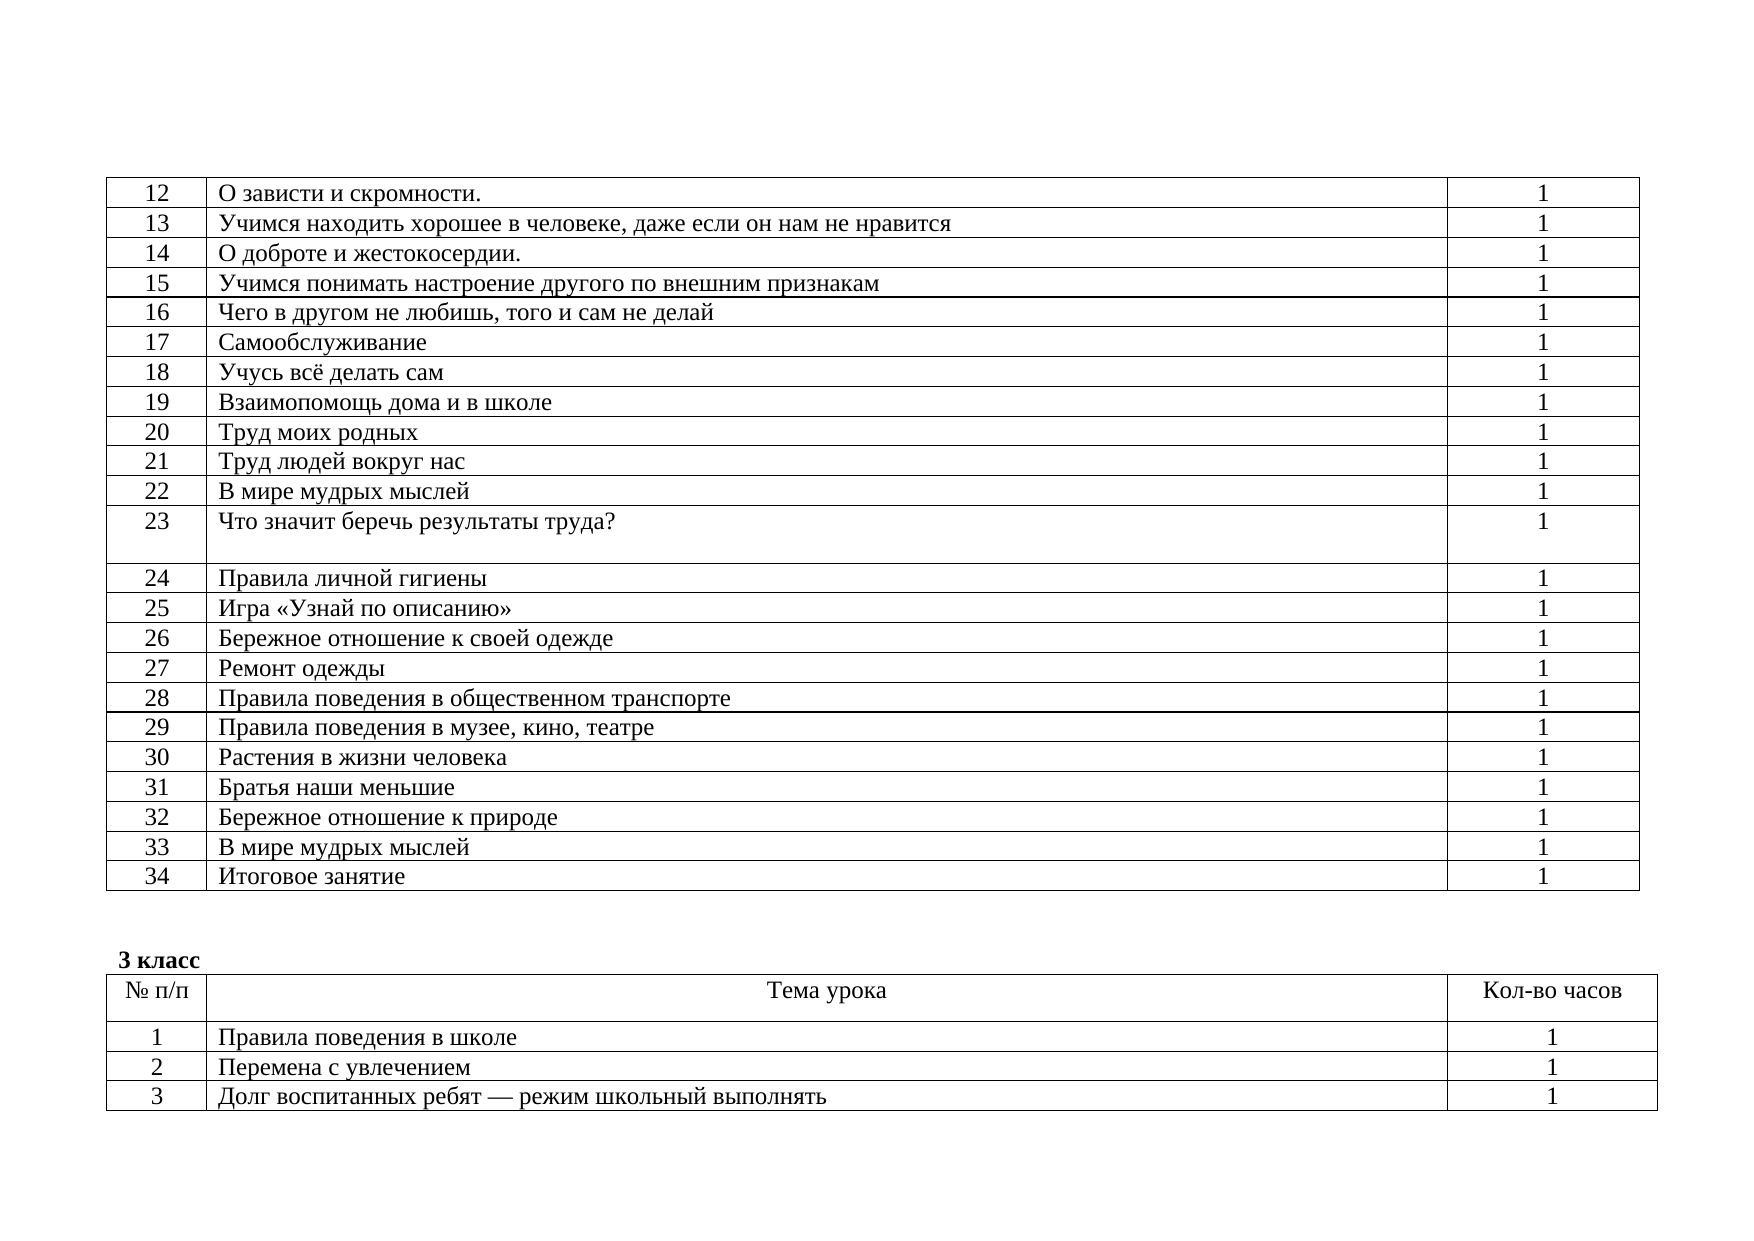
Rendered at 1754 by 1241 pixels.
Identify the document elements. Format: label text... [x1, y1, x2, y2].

table_cell 28 [107, 683, 206, 711]
table_cell 1 [1448, 476, 1639, 505]
table_cell 1 [1448, 208, 1639, 237]
table_cell 18 [107, 357, 206, 386]
table_cell 22 [107, 476, 206, 505]
table_cell 1 [1448, 713, 1639, 741]
table_cell Правила поведения в школе [207, 1022, 1447, 1051]
table_cell Взаимопомощь дома и в школе [207, 387, 1447, 416]
table_cell 20 [107, 417, 206, 445]
table_cell 17 [107, 327, 206, 356]
table_cell 25 [107, 593, 206, 622]
table_cell Перемена с увлечением [207, 1052, 1447, 1080]
table_cell 3 [107, 1081, 206, 1110]
table_cell 32 [107, 802, 206, 831]
table_cell Ремонт одежды [207, 653, 1447, 682]
table_cell 1 [1448, 446, 1639, 475]
table_cell Бережное отношение к природе [207, 802, 1447, 831]
table_cell 15 [107, 268, 206, 296]
table_cell Труд моих родных [207, 417, 1447, 445]
table_cell В мире мудрых мыслей [207, 832, 1447, 860]
table_cell 1 [1448, 1052, 1657, 1080]
table_cell 1 [1448, 593, 1639, 622]
table_cell Правила поведения в общественном транспорте [207, 683, 1447, 711]
table_cell 30 [107, 742, 206, 771]
table_cell Учимся понимать настроение другого по внешним признакам [207, 268, 1447, 296]
table_cell Правила личной гигиены [207, 564, 1447, 592]
table_cell Труд людей вокруг нас [207, 446, 1447, 475]
table_cell 1 [1448, 742, 1639, 771]
table_cell 1 [1448, 357, 1639, 386]
table_cell 21 [107, 446, 206, 475]
text 3 класс [118, 945, 1636, 974]
table_cell 2 [107, 1052, 206, 1080]
table_cell Долг воспитанных ребят — режим школьный выполнять [207, 1081, 1447, 1110]
table_cell 1 [1448, 861, 1639, 890]
table_cell 1 [1448, 178, 1639, 207]
table_cell Бережное отношение к своей одежде [207, 623, 1447, 652]
table_cell 19 [107, 387, 206, 416]
table_cell 1 [1448, 1081, 1657, 1110]
table_cell О зависти и скромности. [207, 178, 1447, 207]
table_cell 1 [107, 1022, 206, 1051]
table_cell 1 [1448, 268, 1639, 296]
table_cell 24 [107, 564, 206, 592]
table_cell 1 [1448, 623, 1639, 652]
table_cell Чего в другом не любишь, того и сам не делай [207, 298, 1447, 326]
table_cell 1 [1448, 298, 1639, 326]
table_cell Что значит беречь результаты труда? [207, 506, 1447, 562]
table_cell 1 [1448, 506, 1639, 562]
table_cell 27 [107, 653, 206, 682]
table_cell 29 [107, 713, 206, 741]
table_cell 16 [107, 298, 206, 326]
table_cell 33 [107, 832, 206, 860]
table_cell 1 [1448, 564, 1639, 592]
table_cell Учимся находить хорошее в человеке, даже если он нам не нравится [207, 208, 1447, 237]
table_cell 1 [1448, 238, 1639, 267]
table_cell 1 [1448, 417, 1639, 445]
table_cell Братья наши меньшие [207, 772, 1447, 801]
table_cell В мире мудрых мыслей [207, 476, 1447, 505]
table_cell 12 [107, 178, 206, 207]
table_cell 13 [107, 208, 206, 237]
table_header Кол-во часов [1448, 975, 1657, 1021]
table_cell 1 [1448, 387, 1639, 416]
table_cell Самообслуживание [207, 327, 1447, 356]
table_cell 1 [1448, 802, 1639, 831]
table_cell Игра «Узнай по описанию» [207, 593, 1447, 622]
table_cell Правила поведения в музее, кино, театре [207, 713, 1447, 741]
table_cell О доброте и жестокосердии. [207, 238, 1447, 267]
table_cell 1 [1448, 683, 1639, 711]
table_cell 14 [107, 238, 206, 267]
table_cell 31 [107, 772, 206, 801]
table_header Тема урока [207, 975, 1447, 1021]
table_cell 1 [1448, 832, 1639, 860]
table_cell Учусь всё делать сам [207, 357, 1447, 386]
table_cell 1 [1448, 1022, 1657, 1051]
table_cell 23 [107, 506, 206, 562]
table_cell 1 [1448, 653, 1639, 682]
table_cell 34 [107, 861, 206, 890]
table_cell 1 [1448, 327, 1639, 356]
table_cell Итоговое занятие [207, 861, 1447, 890]
table_cell Растения в жизни человека [207, 742, 1447, 771]
table_cell 26 [107, 623, 206, 652]
table_header № п/п [107, 975, 206, 1021]
table_cell 1 [1448, 772, 1639, 801]
